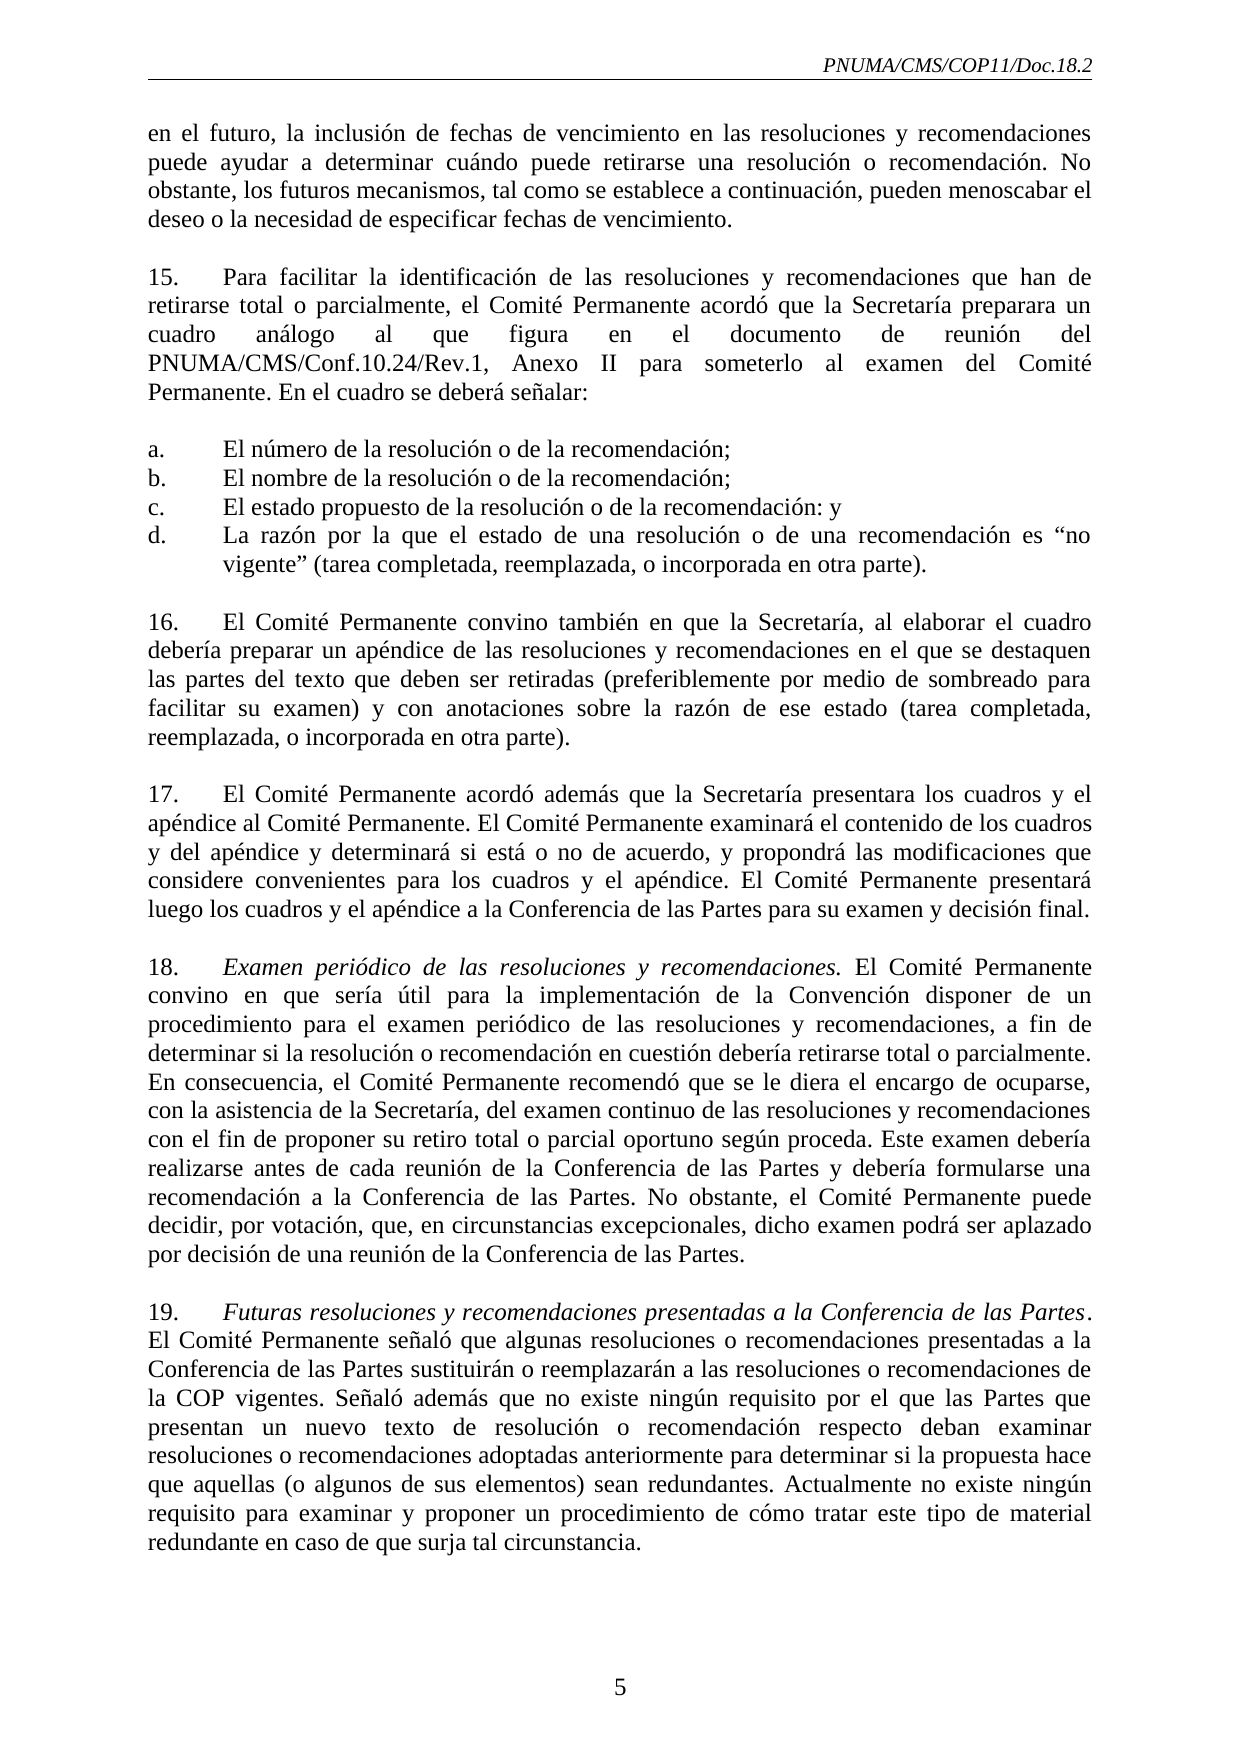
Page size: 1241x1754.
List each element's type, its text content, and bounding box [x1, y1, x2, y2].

text b. El nombre de la resolución o de la recomendación; [148, 463, 1092, 492]
list El Comité Permanente convino también en que la Secretaría, al elaborar el cuadro debería preparar un apéndice de las resoluciones y recomendaciones en el que se destaquen las partes del texto que deben ser retiradas (preferiblemente por medio de sombreado para facilitar su examen) y con anotaciones sobre la razón de ese estado (tarea completada, reemplazada, o incorporada en otra parte). [148, 607, 1092, 751]
list Futuras resoluciones y recomendaciones presentadas a la Conferencia de las Partes. El Comité Permanente señaló que algunas resoluciones o recomendaciones presentadas a la Conferencia de las Partes sustituirán o reemplazarán a las resoluciones o recomendaciones de la COP vigentes. Señaló además que no existe ningún requisito por el que las Partes que presentan un nuevo texto de resolución o recomendación respecto deban examinar resoluciones o recomendaciones adoptadas anteriormente para determinar si la propuesta hace que aquellas (o algunos de sus elementos) sean redundantes. Actualmente no existe ningún requisito para examinar y proponer un procedimiento de cómo tratar este tipo de material redundante en caso de que surja tal circunstancia. [148, 1297, 1092, 1556]
text d. La razón por la que el estado de una resolución o de una recomendación es “no vigente” (tarea completada, reemplazada, o incorporada en otra parte). [148, 521, 1092, 578]
list Para facilitar la identificación de las resoluciones y recomendaciones que han de retirarse total o parcialmente, el Comité Permanente acordó que la Secretaría preparara un cuadro análogo al que figura en el documento de reunión del PNUMA/CMS/Conf.10.24/Rev.1, Anexo II para someterlo al examen del Comité Permanente. En el cuadro se deberá señalar: [148, 262, 1092, 406]
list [148, 118, 1092, 233]
text a. El número de la resolución o de la recomendación; [148, 434, 1092, 463]
text c. El estado propuesto de la resolución o de la recomendación: y [148, 492, 1092, 521]
list Examen periódico de las resoluciones y recomendaciones. El Comité Permanente convino en que sería útil para la implementación de la Convención disponer de un procedimiento para el examen periódico de las resoluciones y recomendaciones, a fin de determinar si la resolución o recomendación en cuestión debería retirarse total o parcialmente. En consecuencia, el Comité Permanente recomendó que se le diera el encargo de ocuparse, con la asistencia de la Secretaría, del examen continuo de las resoluciones y recomendaciones con el fin de proponer su retiro total o parcial oportuno según proceda. Este examen debería realizarse antes de cada reunión de la Conferencia de las Partes y debería formularse una recomendación a la Conferencia de las Partes. No obstante, el Comité Permanente puede decidir, por votación, que, en circunstancias excepcionales, dicho examen podrá ser aplazado por decisión de una reunión de la Conferencia de las Partes. [148, 952, 1092, 1268]
list El Comité Permanente acordó además que la Secretaría presentara los cuadros y el apéndice al Comité Permanente. El Comité Permanente examinará el contenido de los cuadros y del apéndice y determinará si está o no de acuerdo, y propondrá las modificaciones que considere convenientes para los cuadros y el apéndice. El Comité Permanente presentará luego los cuadros y el apéndice a la Conferencia de las Partes para su examen y decisión final. [148, 779, 1092, 923]
